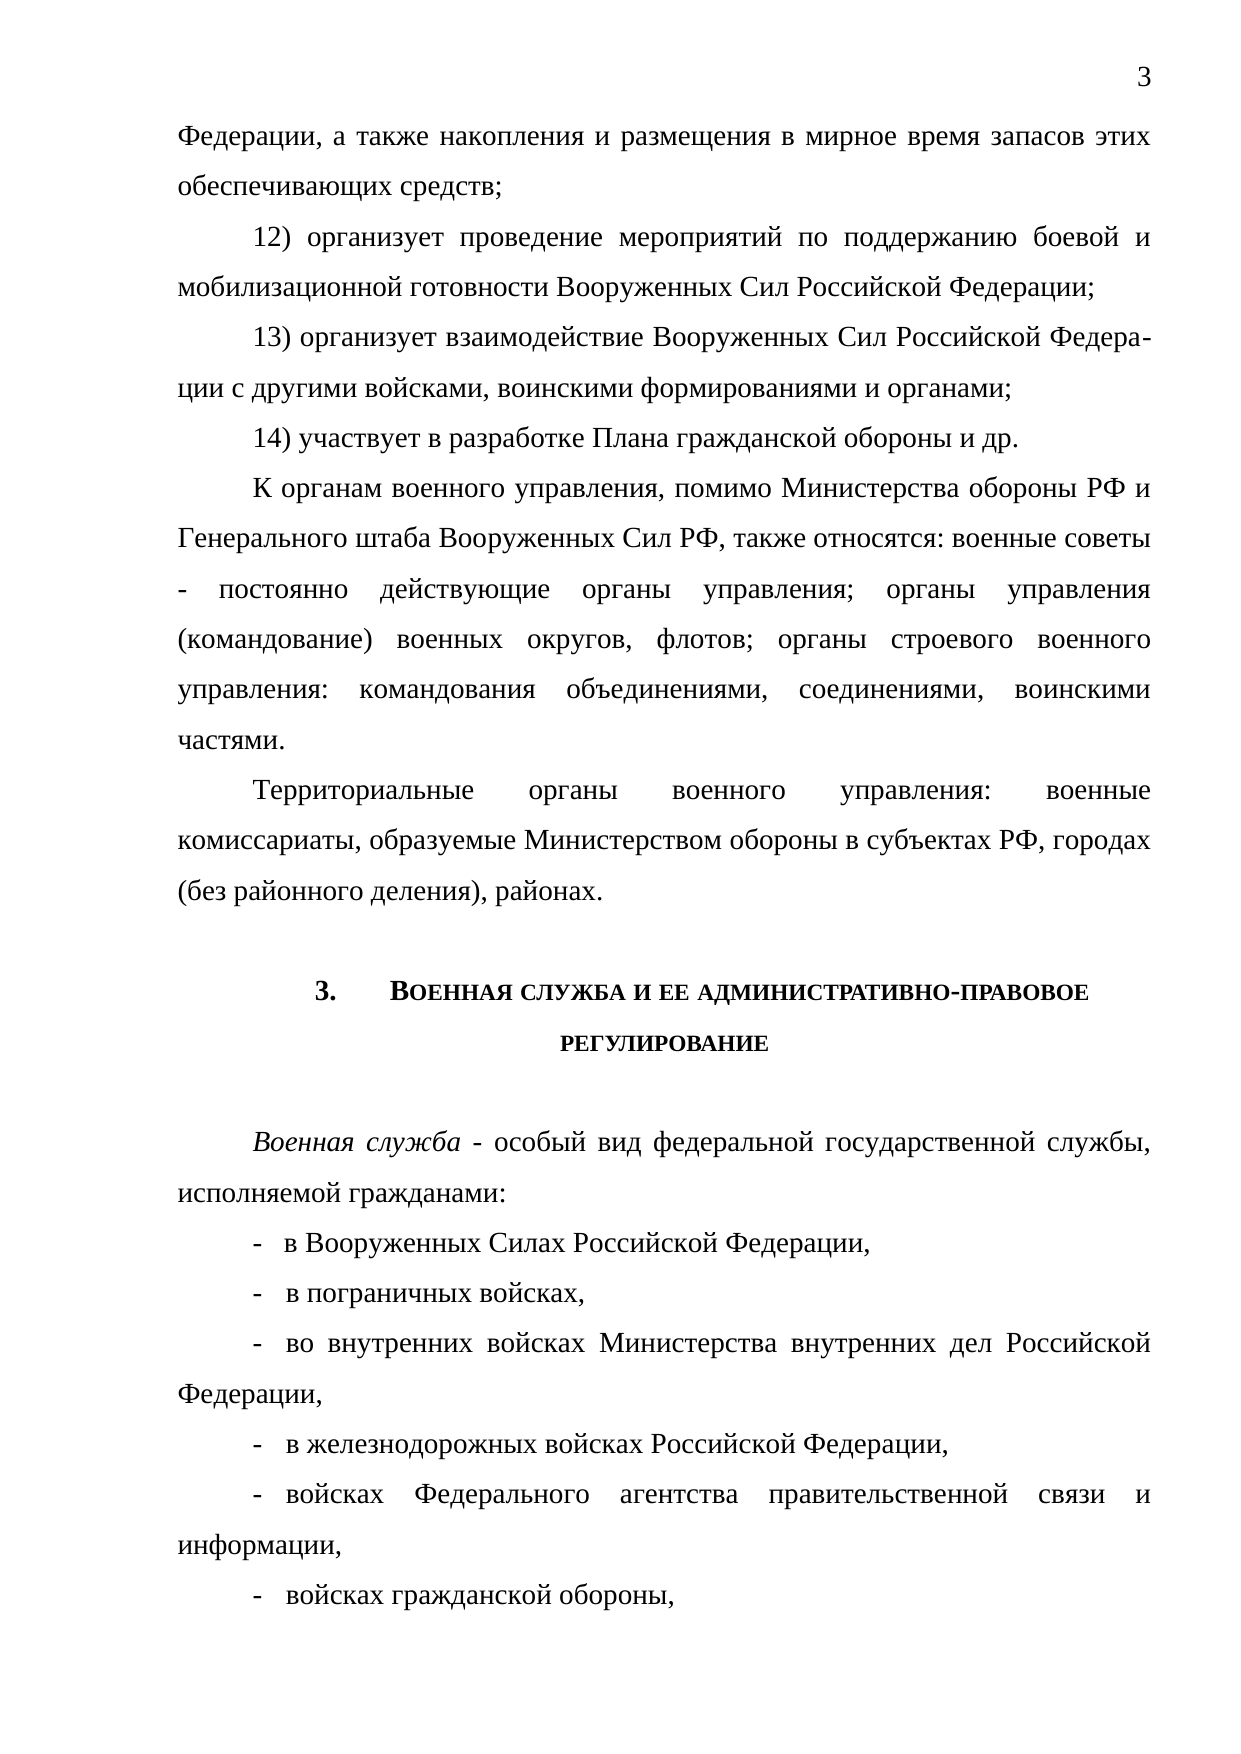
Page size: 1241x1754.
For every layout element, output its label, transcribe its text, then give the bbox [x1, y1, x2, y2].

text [177, 118, 1152, 202]
text Территориальные органы военного управления: военные комиссариаты, образуемые Министерством обороны в субъектах РФ, городах (без районного деления), районах. [177, 772, 1152, 906]
text 12) организует проведение мероприятий по поддержанию боевой и мобилизационной готовности Вооруженных Сил Российской Федерации; [177, 219, 1152, 303]
text Военная служба - особый вид федеральной государственной службы, исполняемой гражданами: [177, 1124, 1152, 1208]
list в железнодорожных войсках Российской Федерации, [177, 1426, 1152, 1460]
list в пограничных войсках, [177, 1275, 1152, 1309]
list во внутренних войсках Министерства внутренних дел Российской Федерации, [177, 1326, 1152, 1409]
text 14) участвует в разработке Плана гражданской обороны и др. [177, 420, 1152, 453]
list войсках Федерального агентства правительственной связи и информации, [177, 1477, 1152, 1560]
text К органам военного управления, помимо Министерства обороны РФ и Генерального штаба Вооруженных Сил РФ, также относятся: военные советы - постоянно действующие органы управления; органы управления (командование) военных округов, флотов; органы строевого военного управления: командования объединениями, соединениями, воинскими частями. [177, 470, 1152, 755]
subtitle Военная служба и ее административно-правовое регулирование [177, 973, 1152, 1057]
text 13) организует взаимодействие Вооруженных Сил Российской Федерации с другими войсками, воинскими формированиями и органами; [177, 319, 1152, 403]
list войсках гражданской обороны, [177, 1577, 1152, 1611]
text - в Вооруженных Силах Российской Федерации, [177, 1225, 1152, 1258]
